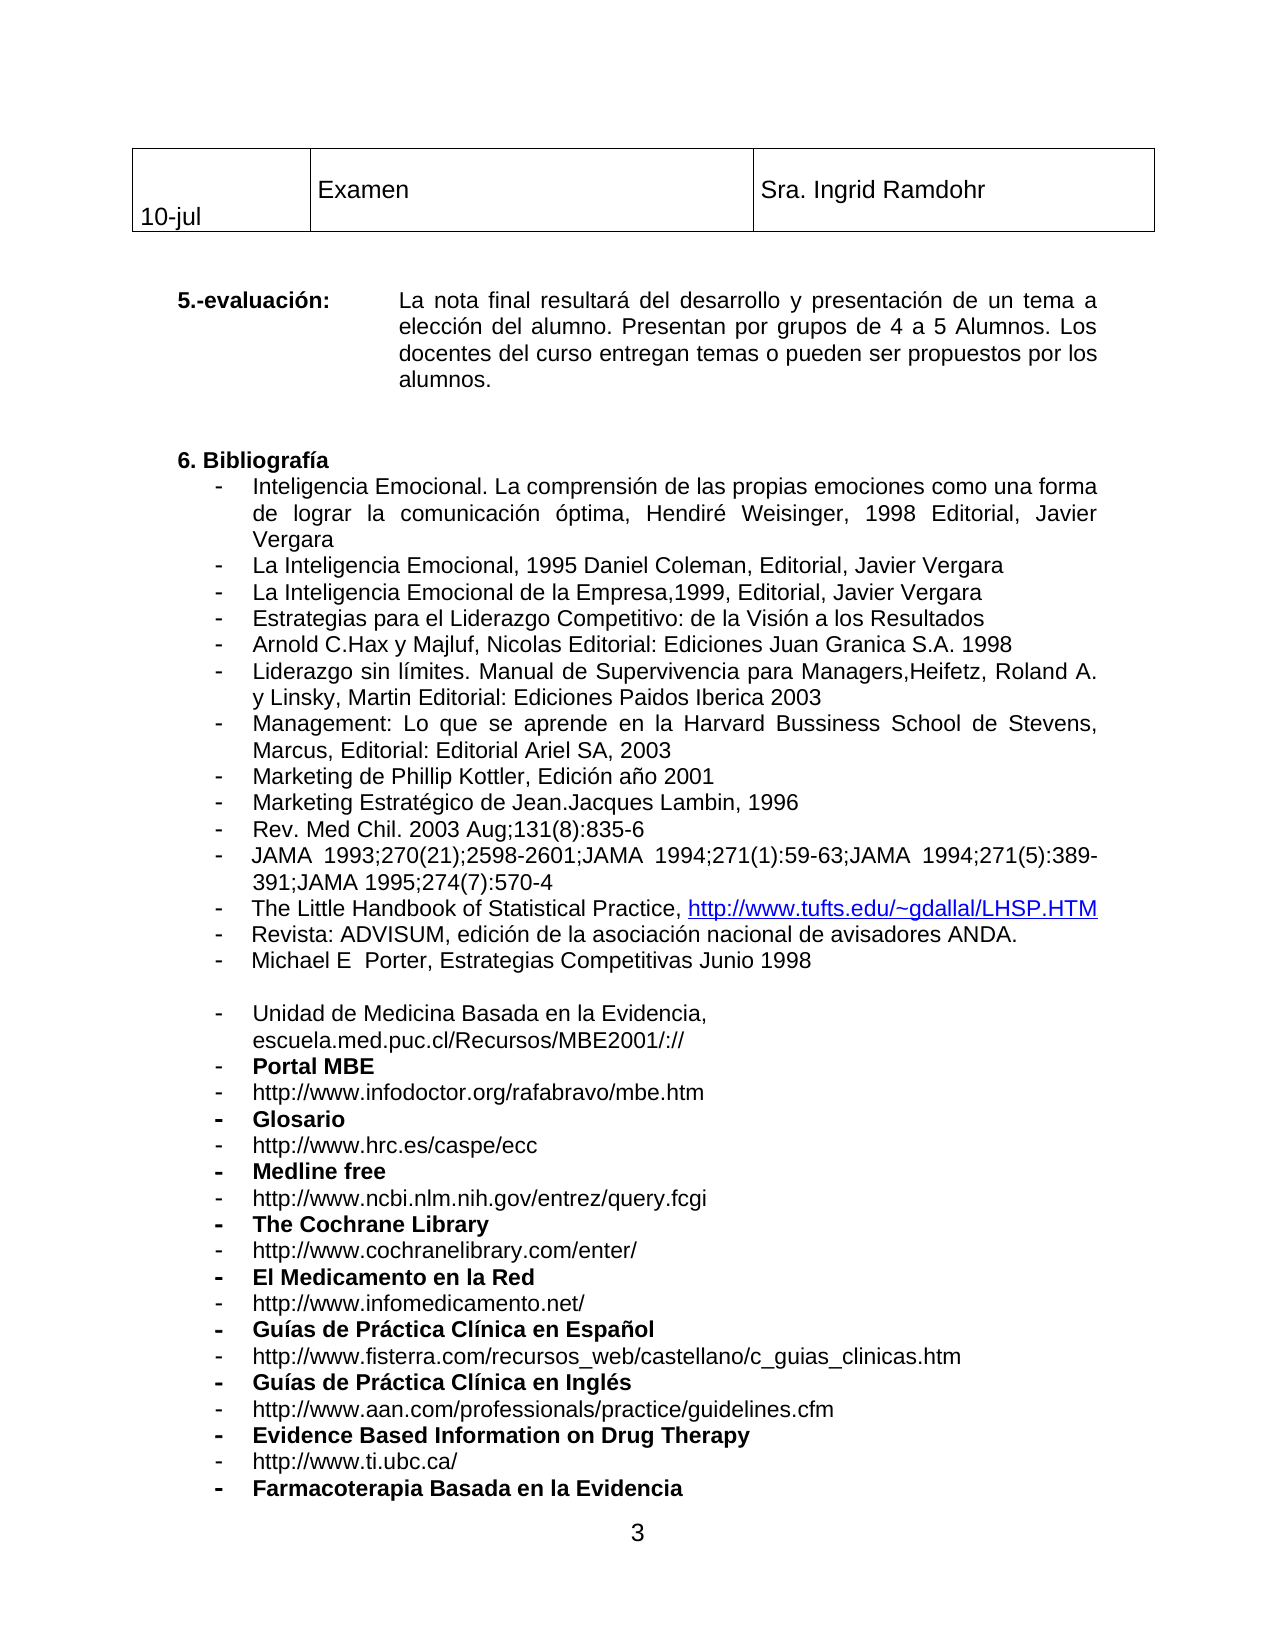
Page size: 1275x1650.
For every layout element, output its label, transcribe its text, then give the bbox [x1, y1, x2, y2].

list Portal MBE [215, 1053, 1098, 1079]
text 6. Bibliografía [177, 447, 1098, 473]
table_cell Examen [311, 149, 753, 231]
list Marketing Estratégico de Jean.Jacques Lambin, 1996 [215, 789, 1098, 816]
list http://www.hrc.es/caspe/ecc [215, 1132, 1098, 1158]
list http://www.infodoctor.org/rafabravo/mbe.htm [215, 1079, 1098, 1106]
list La Inteligencia Emocional, 1995 Daniel Coleman, Editorial, Javier Vergara [215, 552, 1098, 578]
text 5.-evaluación: La nota final resultará del desarrollo y presentación de un tema a elección del alumno. Presentan por grupos de 4 a 5 Alumnos. Los docentes del curso entregan temas o pueden ser propuestos por los alumnos. [177, 287, 1098, 392]
list Unidad de Medicina Basada en la Evidencia, escuela.med.puc.cl/Recursos/MBE2001/:// [215, 1000, 1098, 1053]
list http://www.ti.ubc.ca/ [215, 1448, 1098, 1474]
list El Medicamento en la Red [215, 1264, 1098, 1290]
list Guías de Práctica Clínica en Inglés [215, 1369, 1098, 1396]
list Management: Lo que se aprende en la Harvard Bussiness School de Stevens, Marcus, Editorial: Editorial Ariel SA, 2003 [215, 710, 1098, 763]
table_cell 10-jul [133, 149, 310, 231]
list Guías de Práctica Clínica en Español [215, 1316, 1098, 1343]
list http://www.cochranelibrary.com/enter/ [215, 1237, 1098, 1264]
list http://www.aan.com/professionals/practice/guidelines.cfm [215, 1396, 1098, 1422]
list Revista: ADVISUM, edición de la asociación nacional de avisadores ANDA. [215, 921, 1098, 947]
list The Little Handbook of Statistical Practice, http://www.tufts.edu/~gdallal/LHSP.HTM [215, 895, 1098, 921]
list Marketing de Phillip Kottler, Edición año 2001 [215, 763, 1098, 789]
list Liderazgo sin límites. Manual de Supervivencia para Managers,Heifetz, Roland A. y Linsky, Martin Editorial: Ediciones Paidos Iberica 2003 [215, 658, 1098, 710]
list La Inteligencia Emocional de la Empresa,1999, Editorial, Javier Vergara [215, 578, 1098, 605]
list Evidence Based Information on Drug Therapy [215, 1422, 1098, 1448]
table_cell Sra. Ingrid Ramdohr [754, 149, 1154, 231]
list http://www.infomedicamento.net/ [215, 1290, 1098, 1316]
list Inteligencia Emocional. La comprensión de las propias emociones como una forma de lograr la comunicación óptima, Hendiré Weisinger, 1998 Editorial, Javier Vergara [215, 473, 1098, 552]
list The Cochrane Library [215, 1211, 1098, 1237]
list http://www.ncbi.nlm.nih.gov/entrez/query.fcgi [215, 1185, 1098, 1211]
list http://www.fisterra.com/recursos_web/castellano/c_guias_clinicas.htm [215, 1343, 1098, 1369]
list Glosario [215, 1106, 1098, 1132]
list Medline free [215, 1158, 1098, 1185]
list Estrategias para el Liderazgo Competitivo: de la Visión a los Resultados [215, 605, 1098, 631]
list Farmacoterapia Basada en la Evidencia [215, 1474, 1098, 1501]
list Michael E Porter, Estrategias Competitivas Junio 1998 [215, 947, 1098, 974]
list Arnold C.Hax y Majluf, Nicolas Editorial: Ediciones Juan Granica S.A. 1998 [215, 631, 1098, 658]
list JAMA 1993;270(21);2598-2601;JAMA 1994;271(1):59-63;JAMA 1994;271(5):389-391;JAMA 1995;274(7):570-4 [215, 842, 1098, 895]
list Rev. Med Chil. 2003 Aug;131(8):835-6 [215, 816, 1098, 842]
